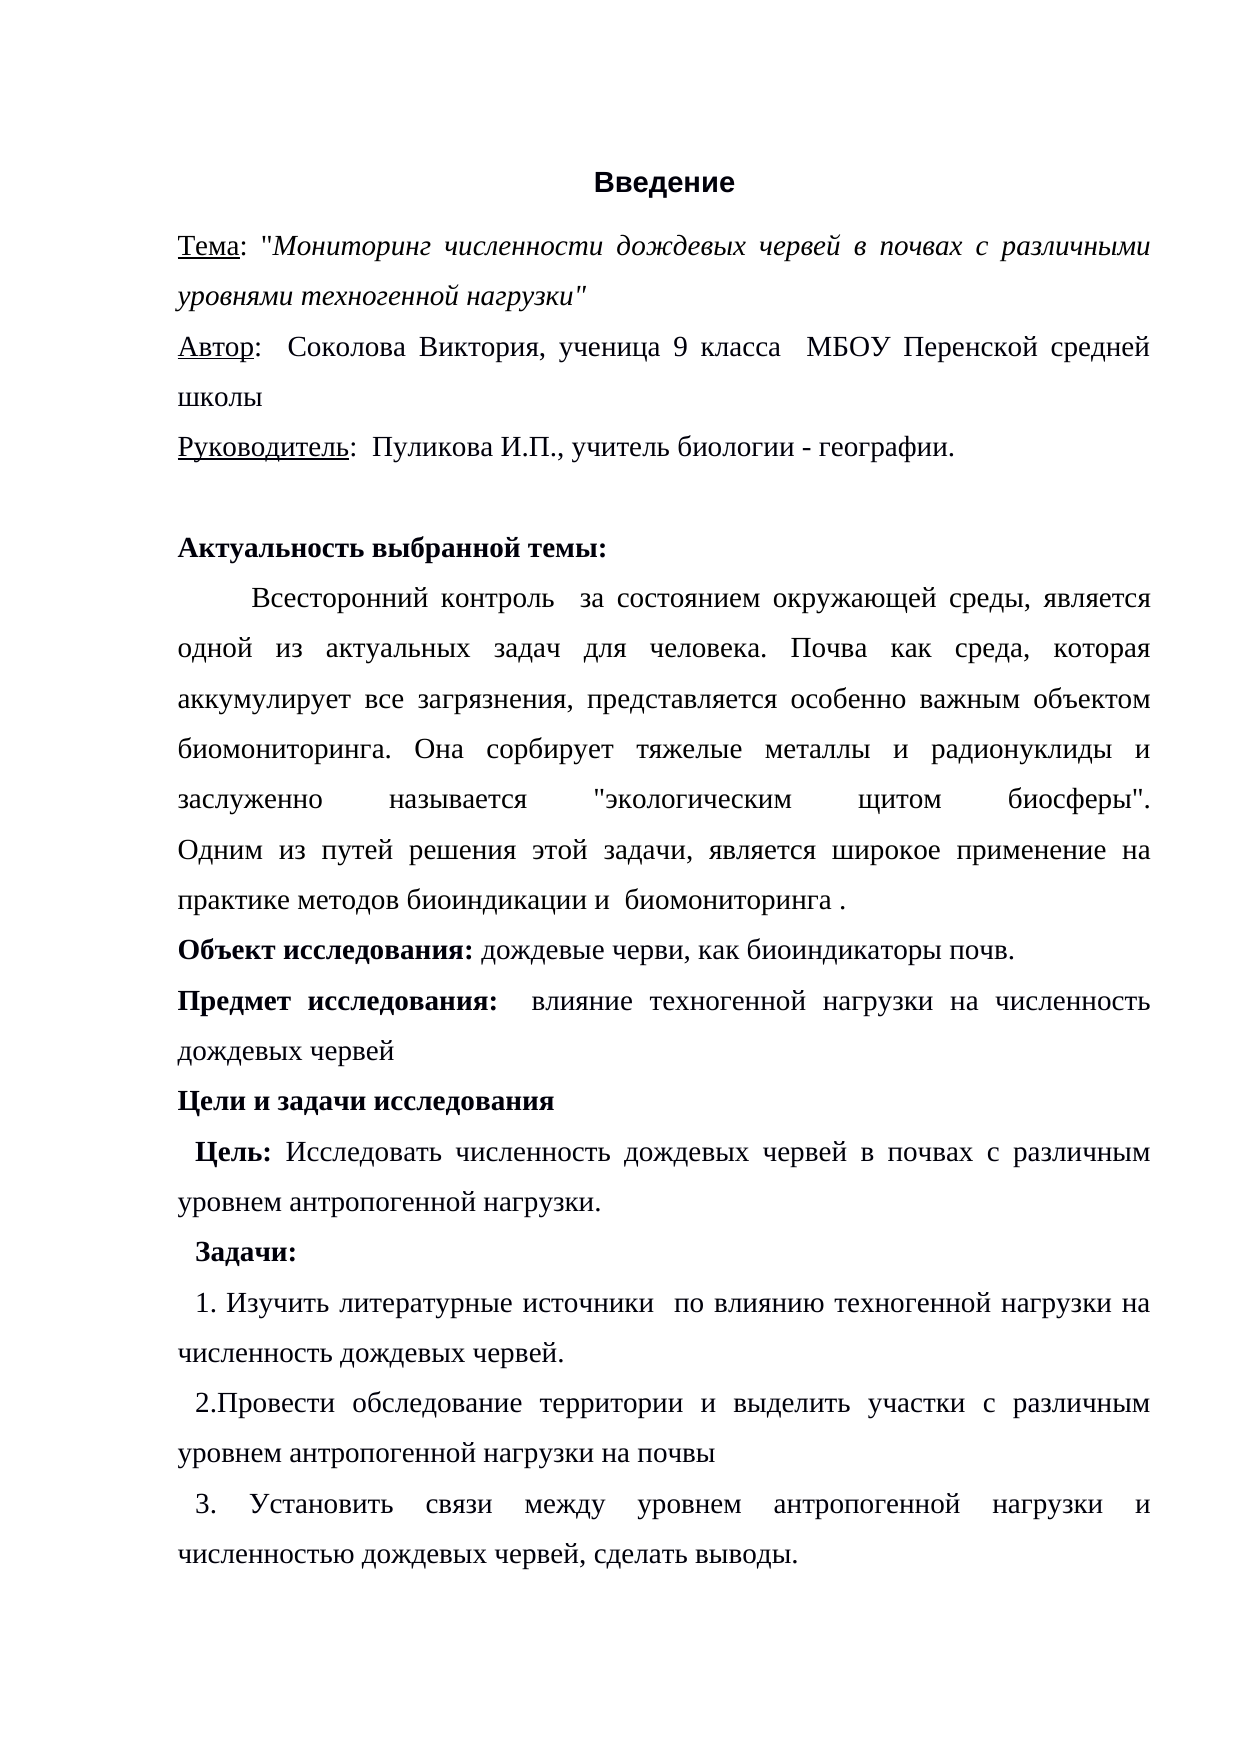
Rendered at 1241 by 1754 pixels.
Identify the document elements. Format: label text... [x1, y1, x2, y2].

text 3. Установить связи между уровнем антропогенной нагрузки и численностью дождевых червей, сделать выводы. [177, 1486, 1152, 1570]
text 2.Провести обследование территории и выделить участки с различным уровнем антропогенной нагрузки на почвы [177, 1385, 1152, 1469]
text Руководитель: Пуликова И.П., учитель биологии - географии. [177, 429, 1152, 463]
text Объект исследования: дождевые черви, как биоиндикаторы почв. [177, 932, 1152, 966]
text 1. Изучить литературные источники по влиянию техногенной нагрузки на численность дождевых червей. [177, 1285, 1152, 1368]
text Актуальность выбранной темы: [177, 530, 1152, 563]
text Цели и задачи исследования [177, 1083, 1152, 1117]
text Задачи: [177, 1234, 1152, 1268]
text Автор: Соколова Виктория, ученица 9 класса МБОУ Перенской средней школы [177, 329, 1152, 413]
text Введение [177, 165, 1152, 199]
text Всесторонний контроль за состоянием окружающей среды, является одной из актуальных задач для человека. Почва как среда, которая аккумулирует все загрязнения, представляется особенно важным объектом биомониторинга. Она сорбирует тяжелые металлы и радионуклиды и заслуженно называется "экологическим щитом биосферы". Одним из путей решения этой задачи, является широкое применение на практике методов биоиндикации и биомониторинга . [177, 580, 1152, 916]
text Предмет исследования: влияние техногенной нагрузки на численность дождевых червей [177, 983, 1152, 1067]
text Тема: "Мониторинг численности дождевых червей в почвах с различными уровнями техногенной нагрузки" [177, 228, 1152, 312]
text Цель: Исследовать численность дождевых червей в почвах с различным уровнем антропогенной нагрузки. [177, 1134, 1152, 1218]
